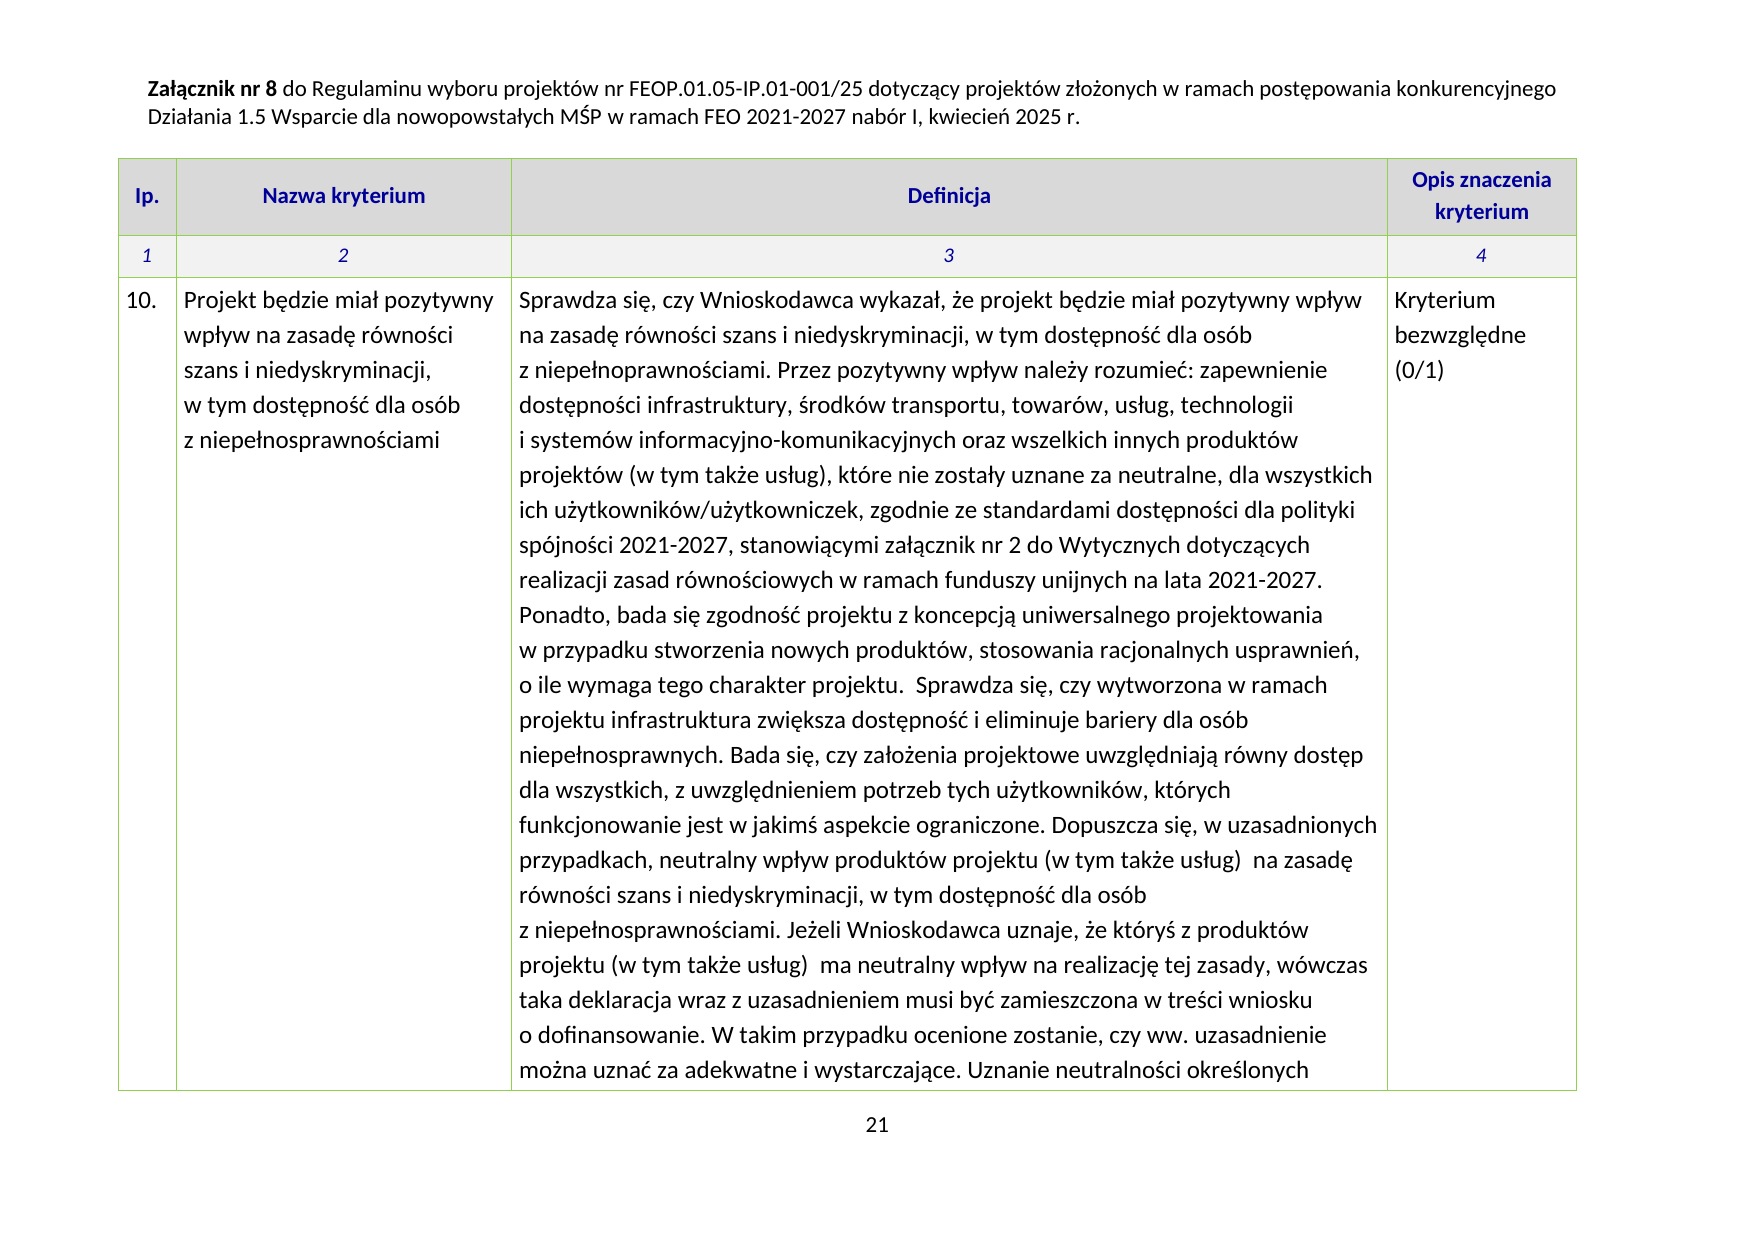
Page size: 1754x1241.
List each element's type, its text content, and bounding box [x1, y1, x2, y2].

table_header Opis znaczenia kryterium [1388, 159, 1576, 235]
table_header Ip. [119, 159, 176, 235]
table_cell 1 [119, 236, 176, 277]
table_header Definicja [512, 159, 1387, 235]
table_cell Kryterium bezwzględne (0/1) [1388, 278, 1576, 1090]
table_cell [512, 278, 1387, 1090]
table_cell 4 [1388, 236, 1576, 277]
table_header Nazwa kryterium [177, 159, 511, 235]
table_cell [177, 278, 511, 1090]
table_cell 3 [512, 236, 1387, 277]
table_cell 2 [177, 236, 511, 277]
table_cell 10. [119, 278, 176, 1090]
